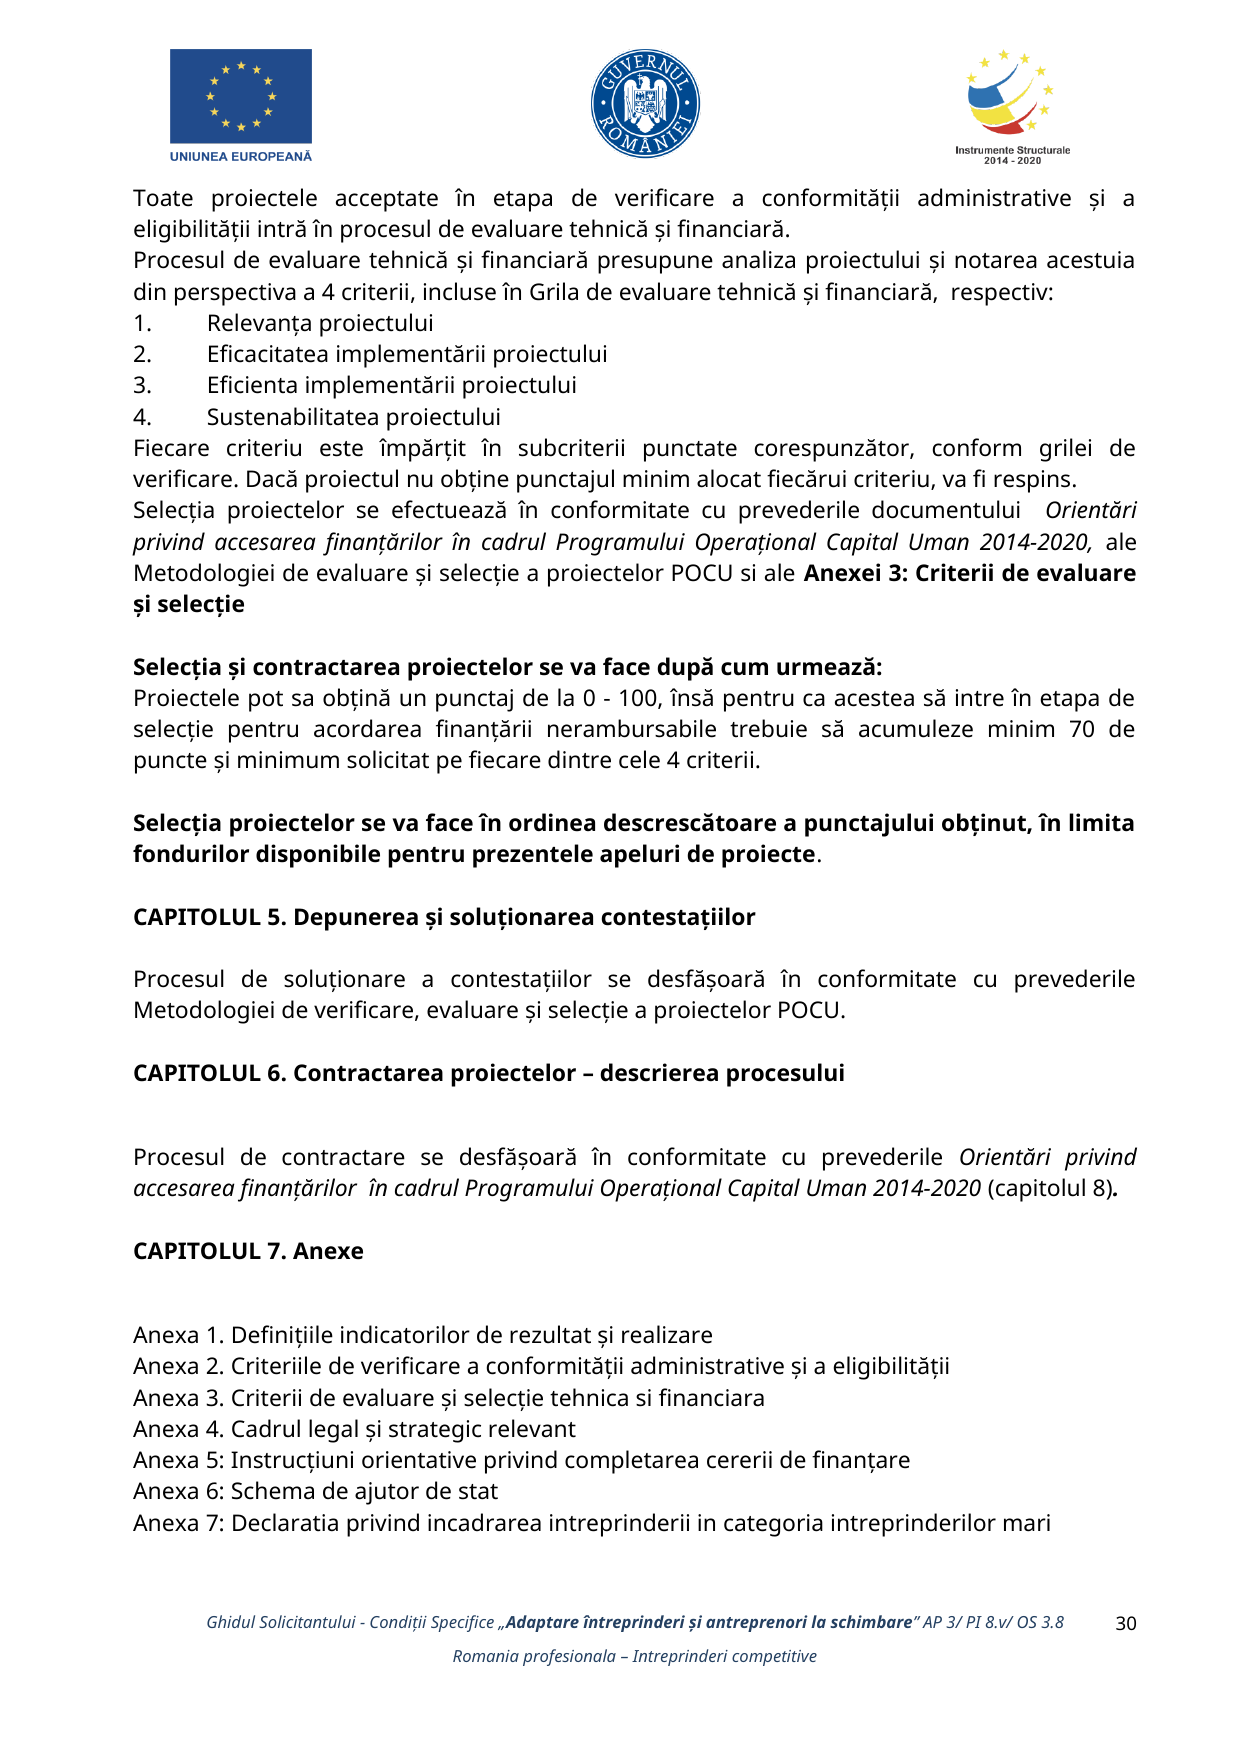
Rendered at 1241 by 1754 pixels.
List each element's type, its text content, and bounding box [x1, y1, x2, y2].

text Anexa 7: Declaratia privind incadrarea intreprinderii in categoria intreprinderilor mari [133, 1507, 1137, 1538]
text Selecția proiectelor se va face în ordinea descrescătoare a punctajului obținut, în limita fondurilor disponibile pentru prezentele apeluri de proiecte. [133, 807, 1137, 869]
text 1. Relevanța proiectului [133, 307, 1137, 338]
picture [170, 49, 312, 161]
subtitle CAPITOLUL 5. Depunerea și soluționarea contestațiilor [133, 901, 1137, 932]
text Fiecare criteriu este împărțit în subcriterii punctate corespunzător, conform grilei de verificare. Dacă proiectul nu obține punctajul minim alocat fiecărui criteriu, va fi respins. [133, 432, 1137, 494]
text Anexa 4. Cadrul legal și strategic relevant [133, 1413, 1137, 1444]
text Anexa 3. Criterii de evaluare și selecție tehnica si financiara [133, 1382, 1137, 1413]
text Selecția proiectelor se efectuează în conformitate cu prevederile documentului Orientări privind accesarea finanțărilor în cadrul Programului Operațional Capital Uman 2014-2020, ale Metodologiei de evaluare și selecție a proiectelor POCU si ale Anexei 3: Criterii de evaluare și selecție [133, 494, 1137, 619]
text Toate proiectele acceptate în etapa de verificare a conformității administrative și a eligibilității intră în procesul de evaluare tehnică și financiară. [133, 182, 1137, 244]
text Anexa 1. Definițiile indicatorilor de rezultat și realizare [133, 1319, 1137, 1350]
text Procesul de contractare se desfășoară în conformitate cu prevederile Orientări privind accesarea finanțărilor în cadrul Programului Operațional Capital Uman 2014-2020 (capitolul 8). [133, 1141, 1137, 1203]
picture [956, 49, 1070, 164]
text Anexa 2. Criteriile de verificare a conformității administrative și a eligibilității [133, 1350, 1137, 1382]
subtitle CAPITOLUL 7. Anexe [133, 1235, 1137, 1266]
text Proiectele pot sa obțină un punctaj de la 0 - 100, însă pentru ca acestea să intre în etapa de selecție pentru acordarea finanțării nerambursabile trebuie să acumuleze minim 70 de puncte și minimum solicitat pe fiecare dintre cele 4 criterii. [133, 682, 1137, 776]
text Procesul de soluționare a contestațiilor se desfășoară în conformitate cu prevederile Metodologiei de verificare, evaluare și selecție a proiectelor POCU. [133, 963, 1137, 1026]
text Procesul de evaluare tehnică și financiară presupune analiza proiectului și notarea acestuia din perspectiva a 4 criterii, incluse în Grila de evaluare tehnică și financiară, respectiv: [133, 244, 1137, 307]
text Anexa 6: Schema de ajutor de stat [133, 1475, 1137, 1507]
text Anexa 5: Instrucțiuni orientative privind completarea cererii de finanțare [133, 1444, 1137, 1475]
text 3. Eficienta implementării proiectului [133, 369, 1137, 401]
text Selecția și contractarea proiectelor se va face după cum urmează: [133, 651, 1137, 682]
text 4. Sustenabilitatea proiectului [133, 401, 1137, 432]
picture [589, 47, 701, 159]
text 2. Eficacitatea implementării proiectului [133, 338, 1137, 369]
subtitle CAPITOLUL 6. Contractarea proiectelor – descrierea procesului [133, 1057, 1137, 1088]
